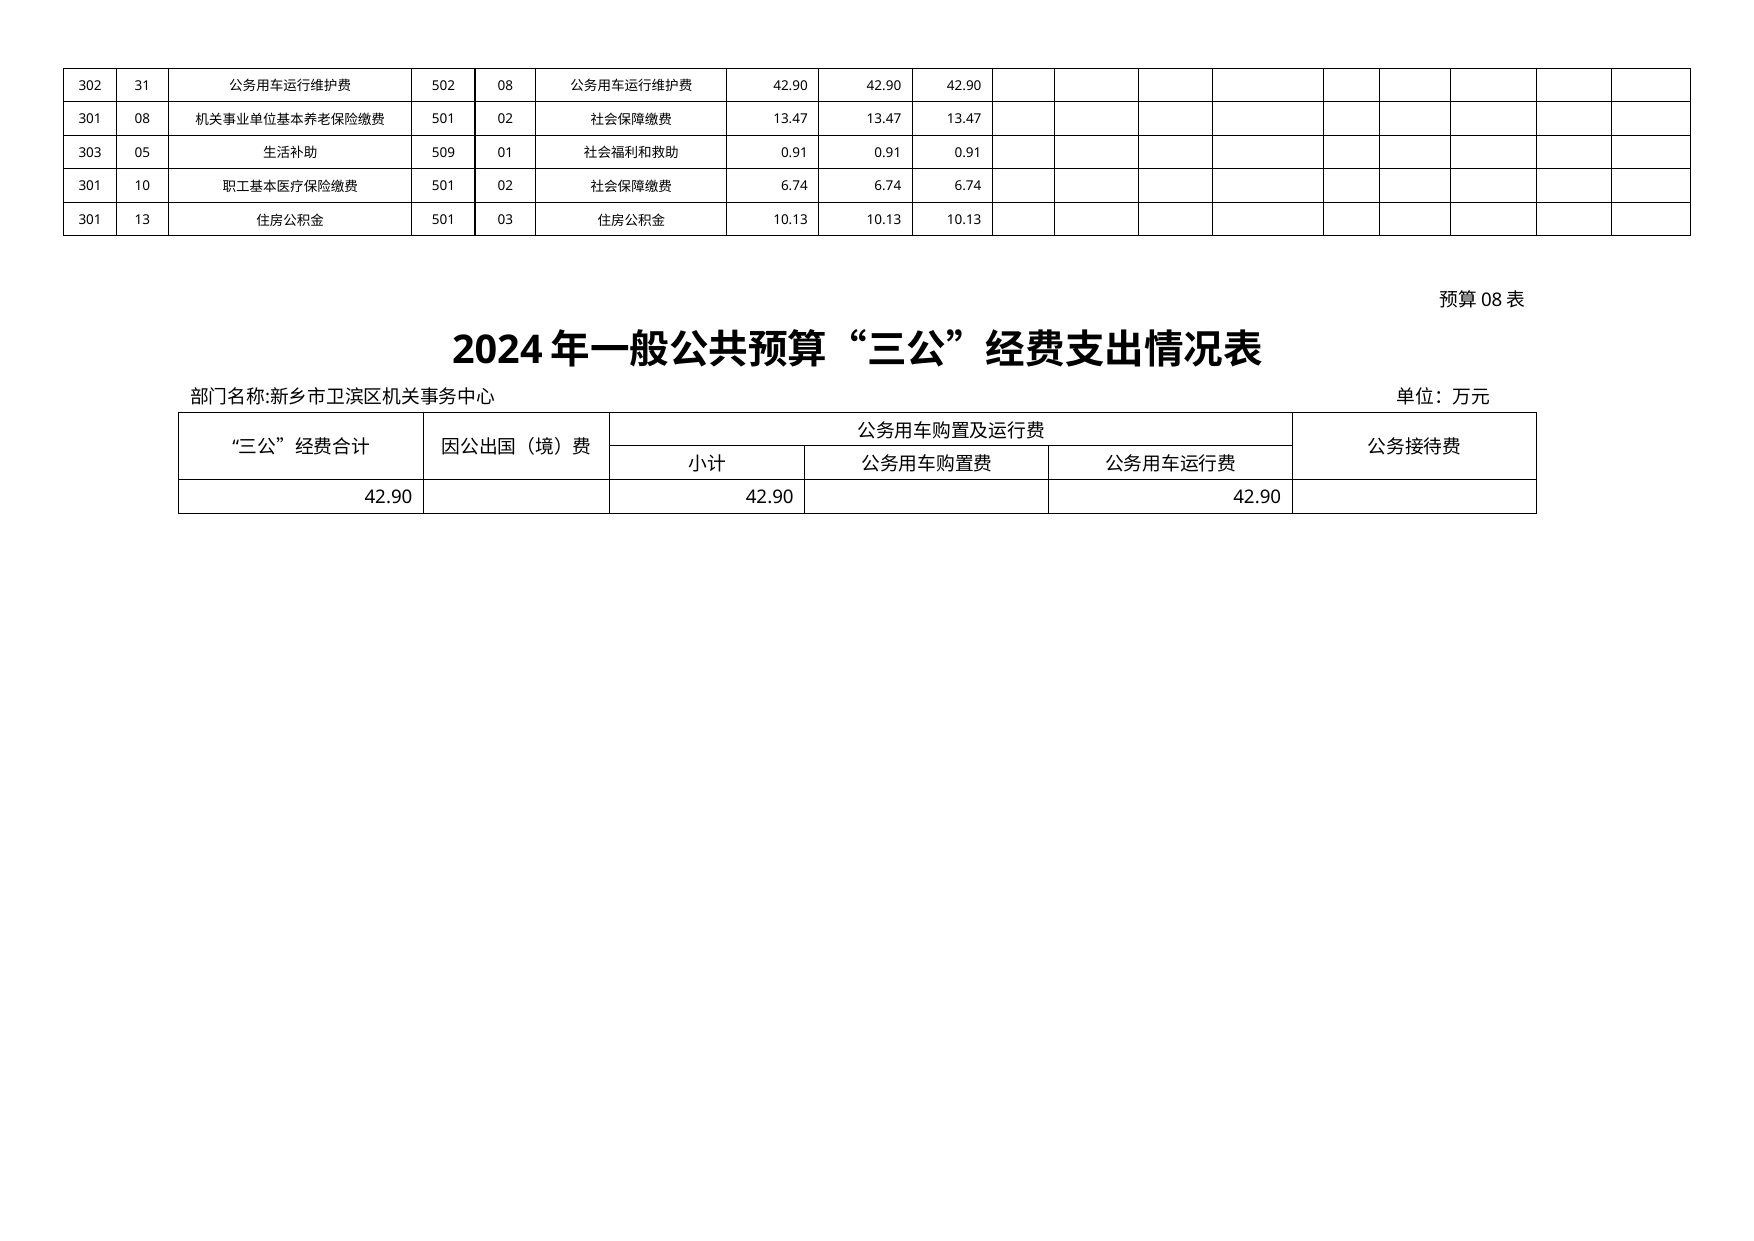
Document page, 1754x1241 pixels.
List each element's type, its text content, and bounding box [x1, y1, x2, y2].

table_cell [1055, 203, 1138, 235]
table_cell 0.91 [727, 136, 818, 168]
table_cell [1324, 169, 1379, 202]
table_cell 6.74 [913, 169, 992, 202]
table_cell [993, 136, 1054, 168]
table_cell [1612, 69, 1690, 101]
table_cell [1380, 203, 1450, 235]
table_cell [424, 480, 609, 512]
table_cell [1055, 169, 1138, 202]
table_cell [1612, 136, 1690, 168]
table_cell 42.90 [727, 69, 818, 101]
table_cell [1612, 169, 1690, 202]
table_cell 社会保障缴费 [536, 102, 726, 135]
table_cell 公务用车运行维护费 [169, 69, 411, 101]
table_cell [1213, 136, 1323, 168]
table_cell [1537, 136, 1611, 168]
table_cell [1055, 136, 1138, 168]
table_cell [805, 480, 1048, 512]
table_cell [993, 203, 1054, 235]
table_cell [1537, 69, 1611, 101]
table_cell [1380, 169, 1450, 202]
table_cell 08 [476, 69, 535, 101]
table_cell 公务接待费 [1293, 413, 1536, 479]
table_cell 社会保障缴费 [536, 169, 726, 202]
table_cell 因公出国（境）费 [424, 413, 609, 479]
table_cell [993, 169, 1054, 202]
table_cell 13 [117, 203, 168, 235]
table_cell 301 [64, 169, 116, 202]
table_cell 08 [117, 102, 168, 135]
table_cell [993, 69, 1054, 101]
table_cell [1324, 102, 1379, 135]
table_cell 职工基本医疗保险缴费 [169, 169, 411, 202]
table_cell 301 [64, 203, 116, 235]
table_cell 42.90 [913, 69, 992, 101]
table_cell 单位：万元 [1292, 379, 1536, 412]
table_cell 生活补助 [169, 136, 411, 168]
table_cell [1324, 203, 1379, 235]
table_cell 小计 [610, 446, 804, 479]
table_cell 10.13 [727, 203, 818, 235]
table_cell 509 [412, 136, 474, 168]
table_cell 02 [476, 102, 535, 135]
table_cell 10.13 [819, 203, 912, 235]
table_cell 公务用车购置费 [805, 446, 1048, 479]
table_cell 501 [412, 169, 474, 202]
table_cell 502 [412, 69, 474, 101]
table_cell 2024年一般公共预算“三公”经费支出情况表 [179, 314, 1536, 379]
table_cell 13.47 [727, 102, 818, 135]
table_cell 公务用车运行维护费 [536, 69, 726, 101]
table_cell 42.90 [610, 480, 804, 512]
table_cell [1139, 69, 1212, 101]
table_cell [1055, 69, 1138, 101]
table_cell [1213, 102, 1323, 135]
table_cell 05 [117, 136, 168, 168]
table_cell [1612, 203, 1690, 235]
table_cell 03 [476, 203, 535, 235]
table_cell [1451, 136, 1536, 168]
table_cell [1451, 102, 1536, 135]
table_cell 社会福利和救助 [536, 136, 726, 168]
table_cell 42.90 [179, 480, 423, 512]
table_cell [1537, 102, 1611, 135]
table_cell [1213, 203, 1323, 235]
table_cell 公务用车运行费 [1049, 446, 1292, 479]
table_cell [1139, 102, 1212, 135]
table_cell 机关事业单位基本养老保险缴费 [169, 102, 411, 135]
table_cell [1537, 203, 1611, 235]
table_cell [993, 102, 1054, 135]
table_cell [1537, 169, 1611, 202]
table_cell [1139, 203, 1212, 235]
table_cell [1612, 102, 1690, 135]
table_cell 501 [412, 203, 474, 235]
table_cell [1213, 69, 1323, 101]
table_cell 42.90 [819, 69, 912, 101]
table_cell 0.91 [913, 136, 992, 168]
table_cell 13.47 [913, 102, 992, 135]
table_cell 住房公积金 [536, 203, 726, 235]
table_cell 公务用车购置及运行费 [610, 413, 1292, 445]
table_cell 6.74 [819, 169, 912, 202]
table_cell 02 [476, 169, 535, 202]
table_cell [1324, 136, 1379, 168]
table_cell 42.90 [1049, 480, 1292, 512]
table_cell [1139, 136, 1212, 168]
table_cell [1139, 169, 1212, 202]
table_cell [1451, 169, 1536, 202]
table_cell [1055, 102, 1138, 135]
table_cell 13.47 [819, 102, 912, 135]
table_cell 10 [117, 169, 168, 202]
table_cell 302 [64, 69, 116, 101]
table_cell “三公”经费合计 [179, 413, 423, 479]
table_cell 303 [64, 136, 116, 168]
table_cell [1324, 69, 1379, 101]
table_cell [1451, 69, 1536, 101]
table_cell 部门名称:新乡市卫滨区机关事务中心 [179, 379, 1292, 412]
table_header 预算08表 [179, 282, 1536, 314]
table_cell [1293, 480, 1536, 512]
table_cell 10.13 [913, 203, 992, 235]
table_cell [1380, 136, 1450, 168]
table_cell [1213, 169, 1323, 202]
table_cell 住房公积金 [169, 203, 411, 235]
table_cell [1451, 203, 1536, 235]
table_cell 01 [476, 136, 535, 168]
table_cell 301 [64, 102, 116, 135]
table_cell [1380, 69, 1450, 101]
table_cell 31 [117, 69, 168, 101]
table_cell 0.91 [819, 136, 912, 168]
table_cell [1380, 102, 1450, 135]
table_cell 6.74 [727, 169, 818, 202]
table_cell 501 [412, 102, 474, 135]
